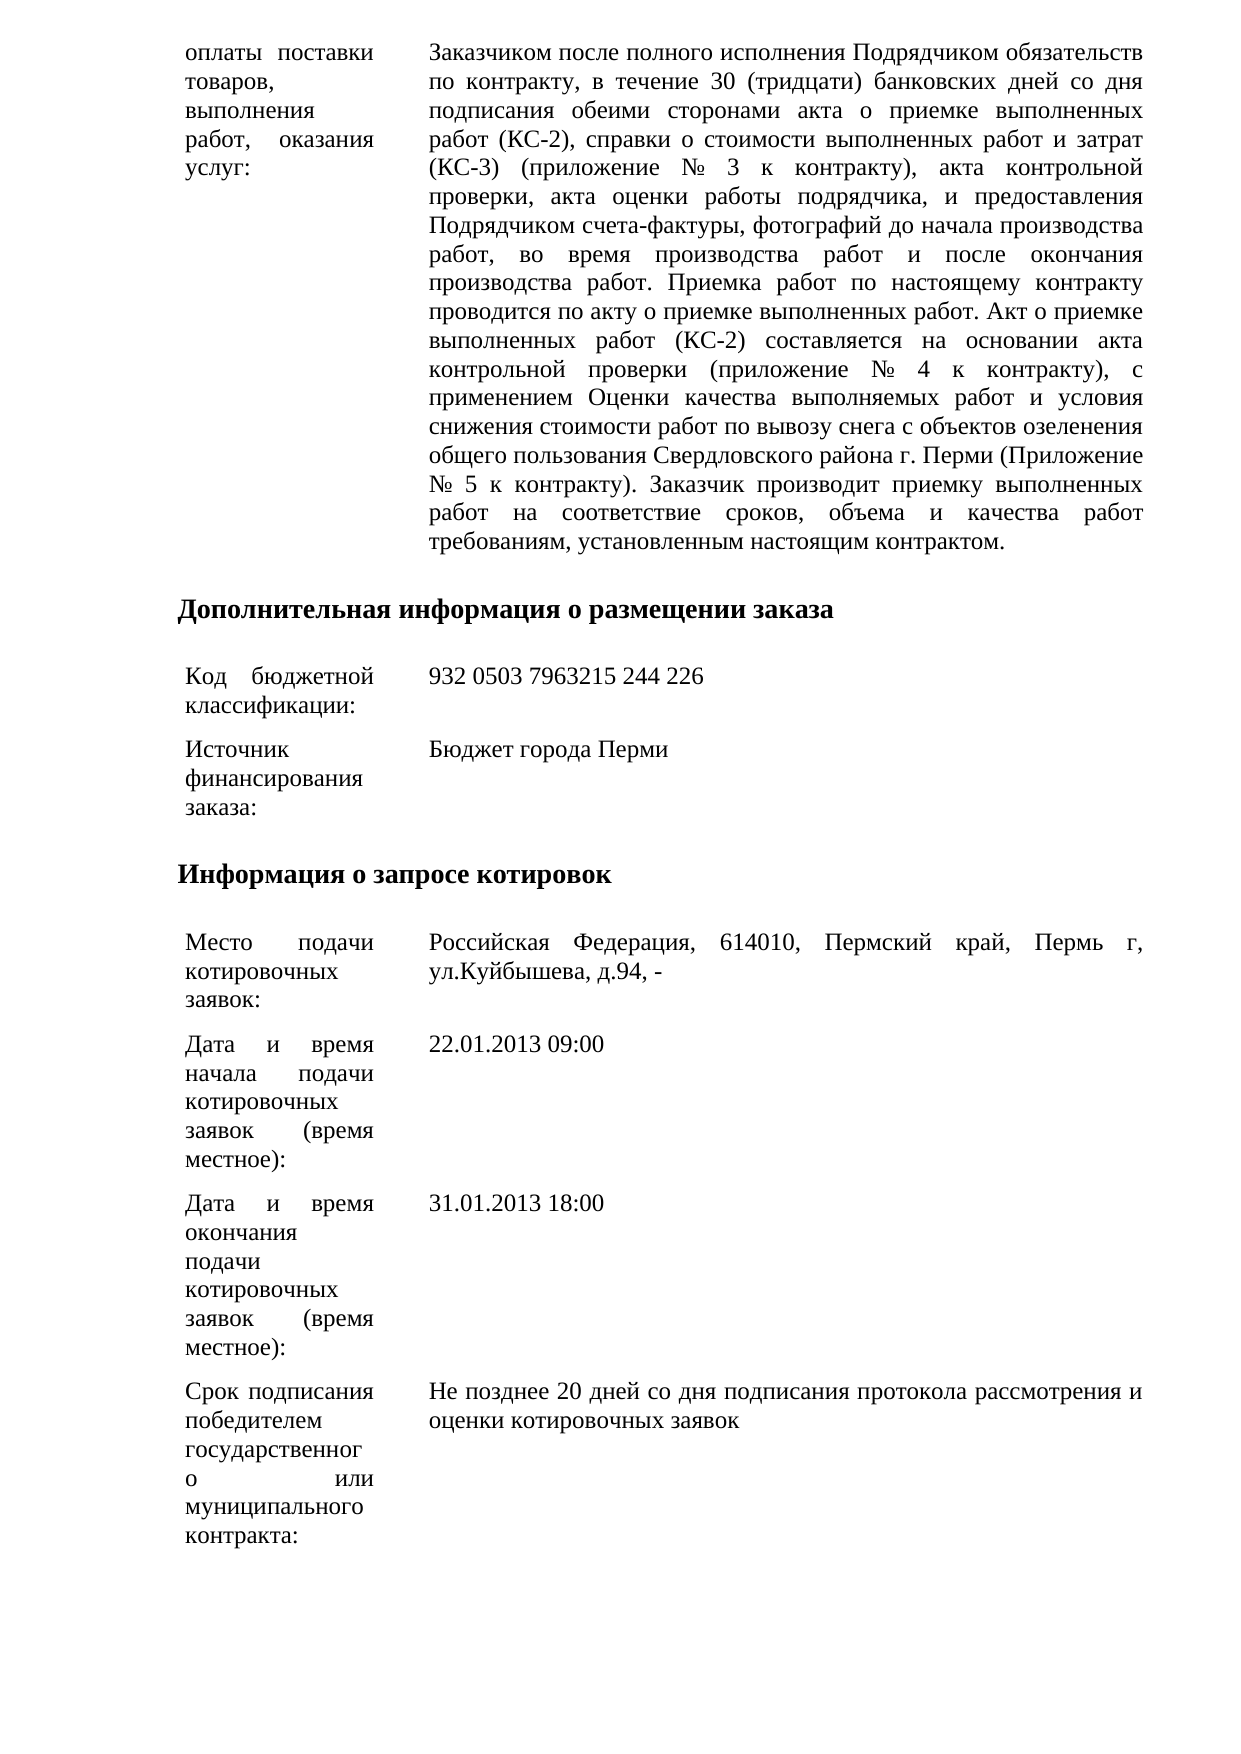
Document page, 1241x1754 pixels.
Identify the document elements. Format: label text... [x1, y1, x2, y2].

text Дополнительная информация о размещении заказа [177, 592, 1152, 624]
table_cell 22.01.2013 09:00 [421, 1021, 1152, 1180]
table_cell Дата и время окончания подачи котировочных заявок (время местное): [177, 1180, 421, 1368]
table_cell Срок подписания победителем государственного или муниципального контракта: [177, 1369, 421, 1557]
table_header 932 0503 7963215 244 226 [421, 654, 1152, 727]
table_header Код бюджетной классификации: [177, 654, 421, 727]
table_cell 31.01.2013 18:00 [421, 1180, 1152, 1368]
table_header Место подачи котировочных заявок: [177, 919, 421, 1021]
text Информация о запросе котировок [177, 858, 1152, 890]
table_header Российская Федерация, 614010, Пермский край, Пермь г, ул.Куйбышева, д.94, - [421, 919, 1152, 1021]
table_cell Дата и время начала подачи котировочных заявок (время местное): [177, 1021, 421, 1180]
table_cell Не позднее 20 дней со дня подписания протокола рассмотрения и оценки котировочных заявок [421, 1369, 1152, 1557]
table_cell Источник финансирования заказа: [177, 727, 421, 828]
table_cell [177, 30, 421, 563]
table_cell Бюджет города Перми [421, 727, 1152, 828]
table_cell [421, 30, 1152, 563]
